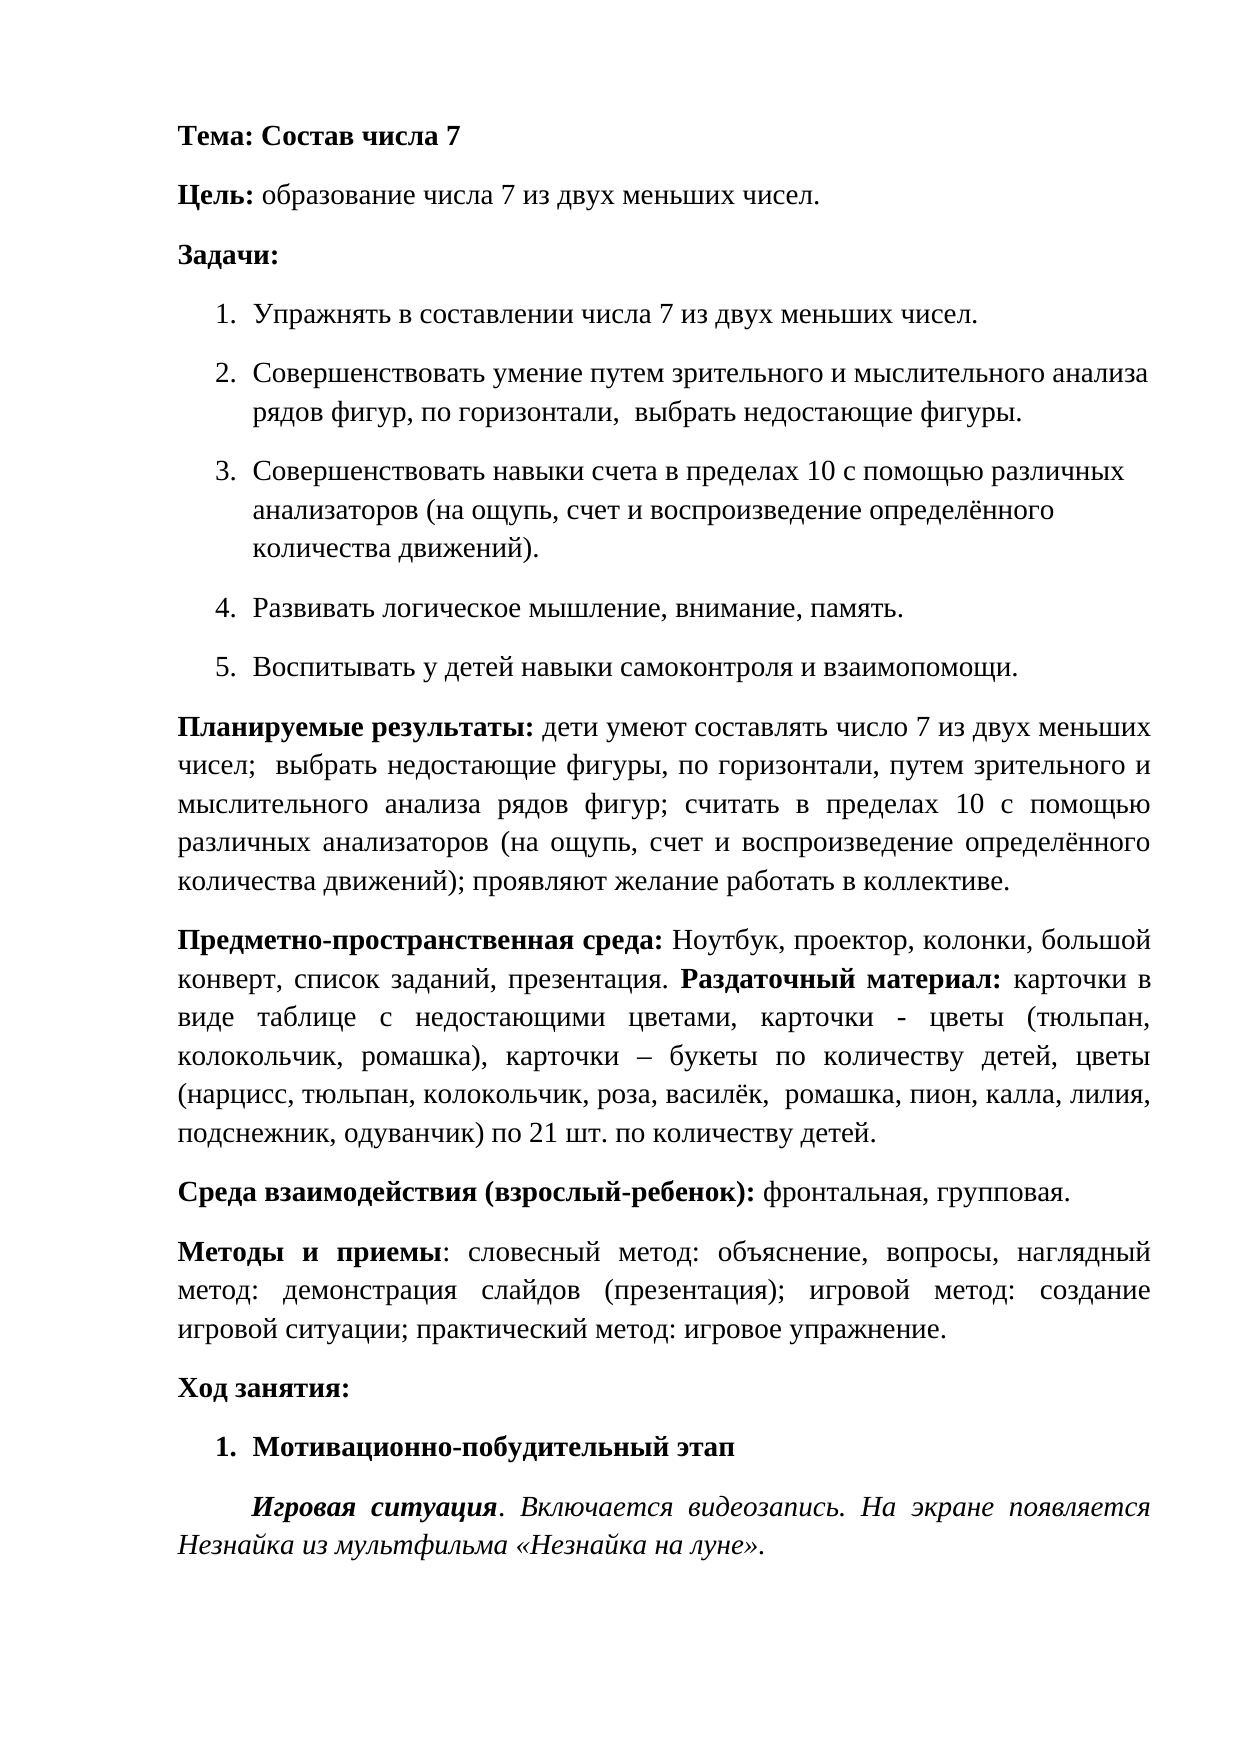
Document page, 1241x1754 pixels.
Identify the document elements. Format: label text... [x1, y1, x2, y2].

text Задачи: [177, 237, 1152, 270]
text Тема: Состав числа 7 [177, 118, 1152, 152]
text Предметно-пространственная среда: Ноутбук, проектор, колонки, большой конверт, список заданий, презентация. Раздаточный материал: карточки в виде таблице с недостающими цветами, карточки - цветы (тюльпан, колокольчик, ромашка), карточки – букеты по количеству детей, цветы (нарцисс, тюльпан, колокольчик, роза, василёк, ромашка, пион, калла, лилия, подснежник, одуванчик) по 21 шт. по количеству детей. [177, 922, 1152, 1148]
text Цель: образование числа 7 из двух меньших чисел. [177, 177, 1152, 211]
text Игровая ситуация. Включается видеозапись. На экране появляется Незнайка из мультфильма «Незнайка на луне». [177, 1489, 1152, 1561]
list Совершенствовать навыки счета в пределах 10 с помощью различных анализаторов (на ощупь, счет и воспроизведение определённого количества движений). [215, 453, 1152, 564]
text Ход занятия: [177, 1370, 1152, 1404]
list Мотивационно-побудительный этап [215, 1429, 1152, 1463]
list Совершенствовать умение путем зрительного и мыслительного анализа рядов фигур, по горизонтали, выбрать недостающие фигуры. [215, 356, 1152, 428]
text Среда взаимодействия (взрослый-ребенок): фронтальная, групповая. [177, 1174, 1152, 1208]
list Упражнять в составлении числа 7 из двух меньших чисел. [215, 296, 1152, 330]
text Методы и приемы: словесный метод: объяснение, вопросы, наглядный метод: демонстрация слайдов (презентация); игровой метод: создание игровой ситуации; практический метод: игровое упражнение. [177, 1234, 1152, 1344]
text Планируемые результаты: дети умеют составлять число 7 из двух меньших чисел; выбрать недостающие фигуры, по горизонтали, путем зрительного и мыслительного анализа рядов фигур; считать в пределах 10 с помощью различных анализаторов (на ощупь, счет и воспроизведение определённого количества движений); проявляют желание работать в коллективе. [177, 709, 1152, 896]
list Развивать логическое мышление, внимание, память. [215, 590, 1152, 623]
list Воспитывать у детей навыки самоконтроля и взаимопомощи. [215, 649, 1152, 683]
